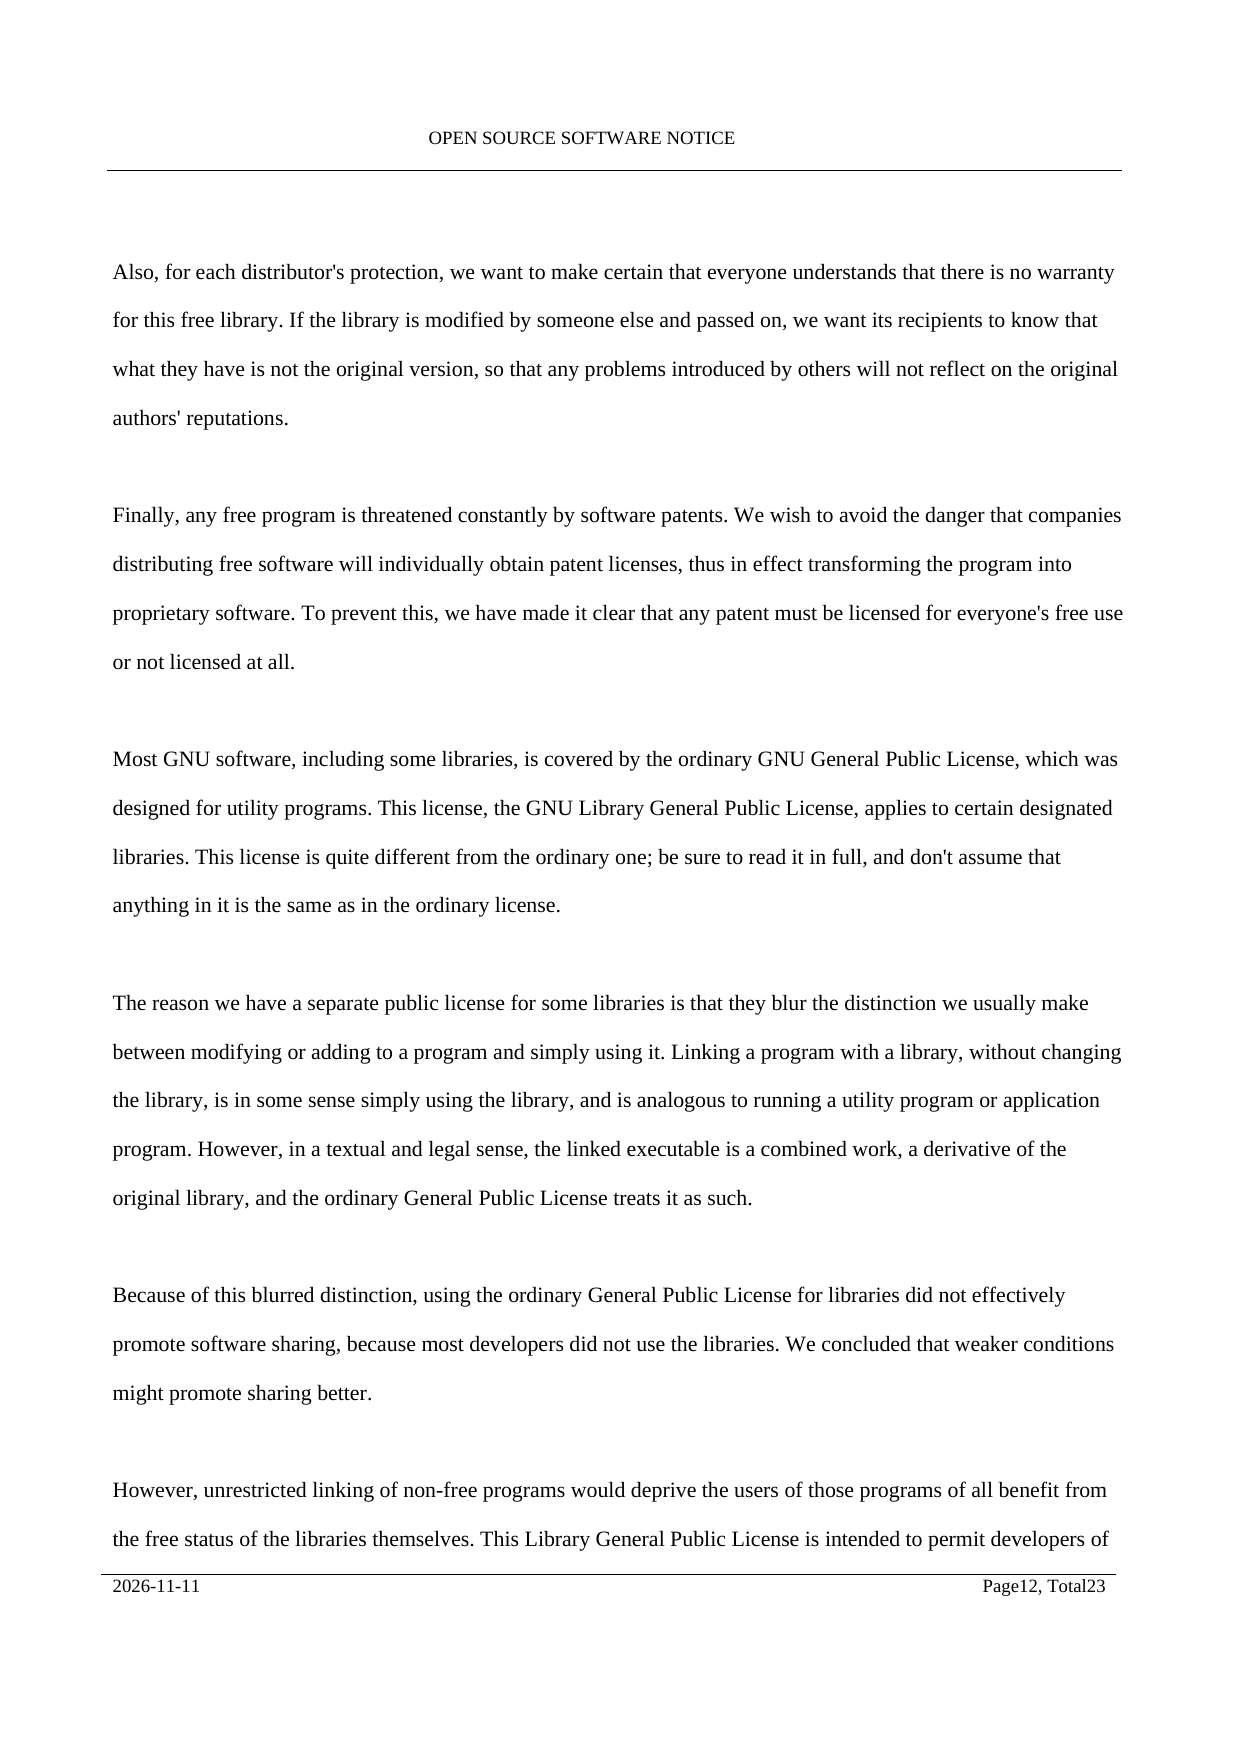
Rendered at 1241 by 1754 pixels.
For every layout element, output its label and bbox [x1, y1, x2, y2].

text [112, 206, 1128, 1555]
